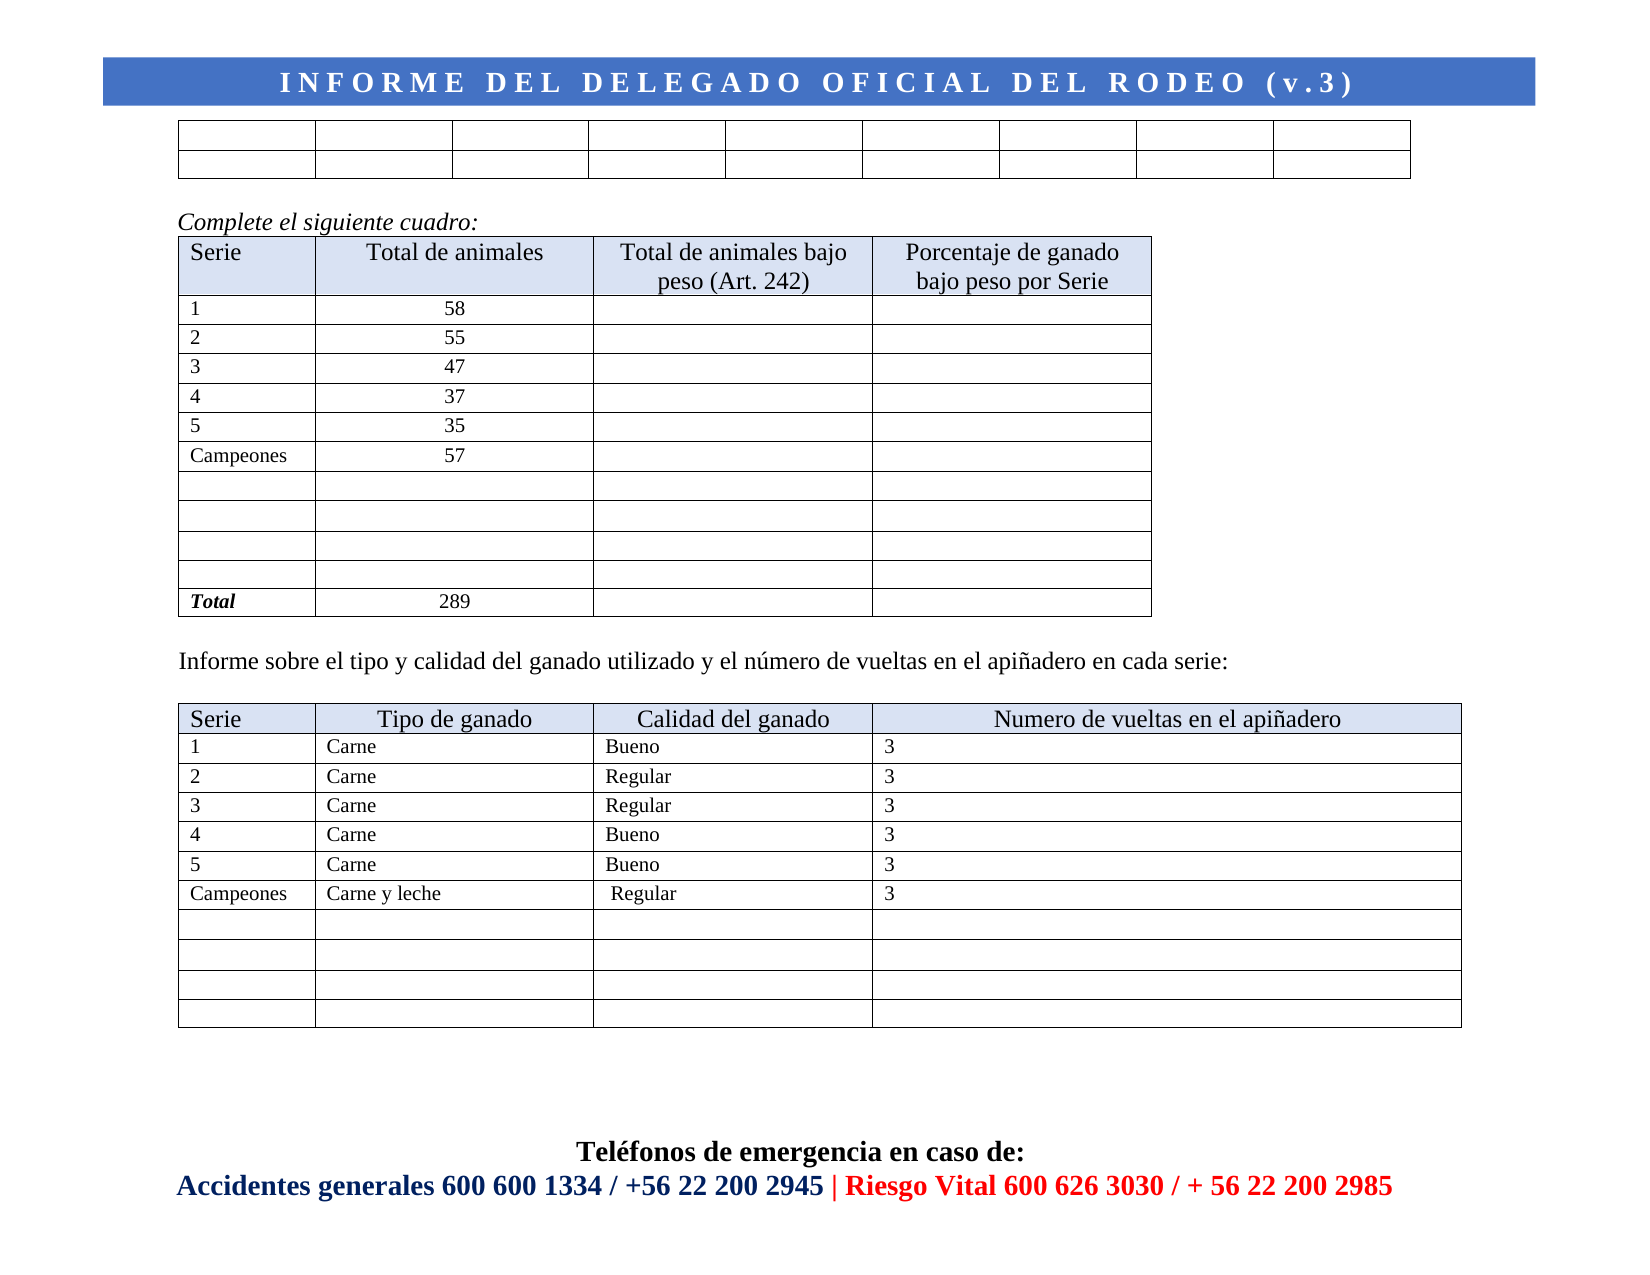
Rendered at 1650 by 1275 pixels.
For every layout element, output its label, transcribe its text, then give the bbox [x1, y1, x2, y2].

table_cell Carne [316, 793, 593, 821]
table_cell [594, 532, 872, 560]
table_cell 35 [316, 413, 593, 441]
table_cell [179, 910, 315, 939]
table_cell [726, 121, 862, 150]
table_cell Bueno [594, 852, 872, 880]
table_cell 1 [179, 734, 315, 762]
table_cell [316, 121, 452, 150]
table_cell [316, 910, 593, 939]
table_cell [589, 151, 725, 177]
table_cell Campeones [179, 881, 315, 909]
table_cell [873, 354, 1151, 383]
table_cell 2 [179, 325, 315, 353]
table_header Serie [179, 237, 315, 294]
table_cell [594, 561, 872, 588]
table_cell 5 [179, 852, 315, 880]
table_cell [873, 472, 1151, 500]
table_cell Total [179, 589, 315, 616]
table_cell Regular [594, 881, 872, 909]
table_cell 58 [316, 296, 593, 324]
table_header Total de animales [316, 237, 593, 294]
table_header Serie [179, 704, 315, 733]
table_cell 3 [873, 822, 1461, 851]
table_cell [863, 121, 999, 150]
table_cell [594, 501, 872, 531]
table_cell [1137, 151, 1273, 177]
table_cell [179, 940, 315, 969]
table_cell [179, 472, 315, 500]
table_cell Carne [316, 852, 593, 880]
text Complete el siguiente cuadro: [103, 207, 1536, 236]
table_cell [316, 501, 593, 531]
table_cell Carne [316, 822, 593, 851]
table_cell 4 [179, 384, 315, 412]
table_cell [316, 151, 452, 177]
table_cell [594, 971, 872, 999]
table_cell [873, 413, 1151, 441]
table_cell [179, 121, 315, 150]
table_cell [316, 940, 593, 969]
table_cell Bueno [594, 822, 872, 851]
table_cell 3 [179, 354, 315, 383]
table_cell 4 [179, 822, 315, 851]
table_cell Carne [316, 764, 593, 792]
table_cell [179, 561, 315, 588]
table_cell 55 [316, 325, 593, 353]
table_cell [316, 971, 593, 999]
table_cell 47 [316, 354, 593, 383]
table_cell [594, 413, 872, 441]
table_cell [594, 910, 872, 939]
table_cell 5 [179, 413, 315, 441]
table_cell [1274, 121, 1410, 150]
table_header Calidad del ganado [594, 704, 872, 733]
table_cell [873, 532, 1151, 560]
table_cell [179, 1000, 315, 1027]
table_header Total de animales bajo peso (Art. 242) [594, 237, 872, 294]
table_cell [873, 561, 1151, 588]
table_header Numero de vueltas en el apiñadero [873, 704, 1461, 733]
table_cell [453, 121, 588, 150]
table_cell [863, 151, 999, 177]
table_cell [179, 532, 315, 560]
table_cell [594, 940, 872, 969]
table_cell [873, 384, 1151, 412]
table_cell Regular [594, 764, 872, 792]
table_cell [594, 384, 872, 412]
table_cell 3 [873, 881, 1461, 909]
table_cell 3 [873, 852, 1461, 880]
table_cell [179, 151, 315, 177]
table_cell [873, 296, 1151, 324]
table_cell [316, 472, 593, 500]
table_cell [316, 532, 593, 560]
table_cell 3 [873, 734, 1461, 762]
table_cell [873, 589, 1151, 616]
table_cell Carne [316, 734, 593, 762]
table_cell 289 [316, 589, 593, 616]
table_cell [1000, 151, 1136, 177]
table_cell [594, 354, 872, 383]
table_cell 3 [873, 793, 1461, 821]
table_cell [873, 325, 1151, 353]
table_cell [453, 151, 588, 177]
table_cell [594, 1000, 872, 1027]
table_cell [873, 910, 1461, 939]
table_cell [589, 121, 725, 150]
table_cell 2 [179, 764, 315, 792]
table_cell Bueno [594, 734, 872, 762]
table_cell [594, 442, 872, 471]
table_cell [726, 151, 862, 177]
table_cell Campeones [179, 442, 315, 471]
table_cell Regular [594, 793, 872, 821]
table_cell [873, 501, 1151, 531]
table_cell [316, 1000, 593, 1027]
table_cell [594, 296, 872, 324]
table_cell 3 [179, 793, 315, 821]
table_cell [179, 501, 315, 531]
table_cell [1137, 121, 1273, 150]
table_cell [873, 442, 1151, 471]
table_cell 57 [316, 442, 593, 471]
table_header Tipo de ganado [316, 704, 593, 733]
table_cell [1274, 151, 1410, 177]
table_cell 3 [873, 764, 1461, 792]
table_header Porcentaje de ganado bajo peso por Serie [873, 237, 1151, 294]
table_cell [594, 589, 872, 616]
table_cell [316, 561, 593, 588]
table_cell [873, 1000, 1461, 1027]
table_cell [179, 971, 315, 999]
table_cell [873, 971, 1461, 999]
table_cell Carne y leche [316, 881, 593, 909]
list Informe sobre el tipo y calidad del ganado utilizado y el número de vueltas en el apiñadero en cada serie: [178, 646, 1536, 674]
table_cell [594, 325, 872, 353]
table_cell 1 [179, 296, 315, 324]
table_cell [1000, 121, 1136, 150]
table_cell [594, 472, 872, 500]
table_cell [873, 940, 1461, 969]
table_cell 37 [316, 384, 593, 412]
